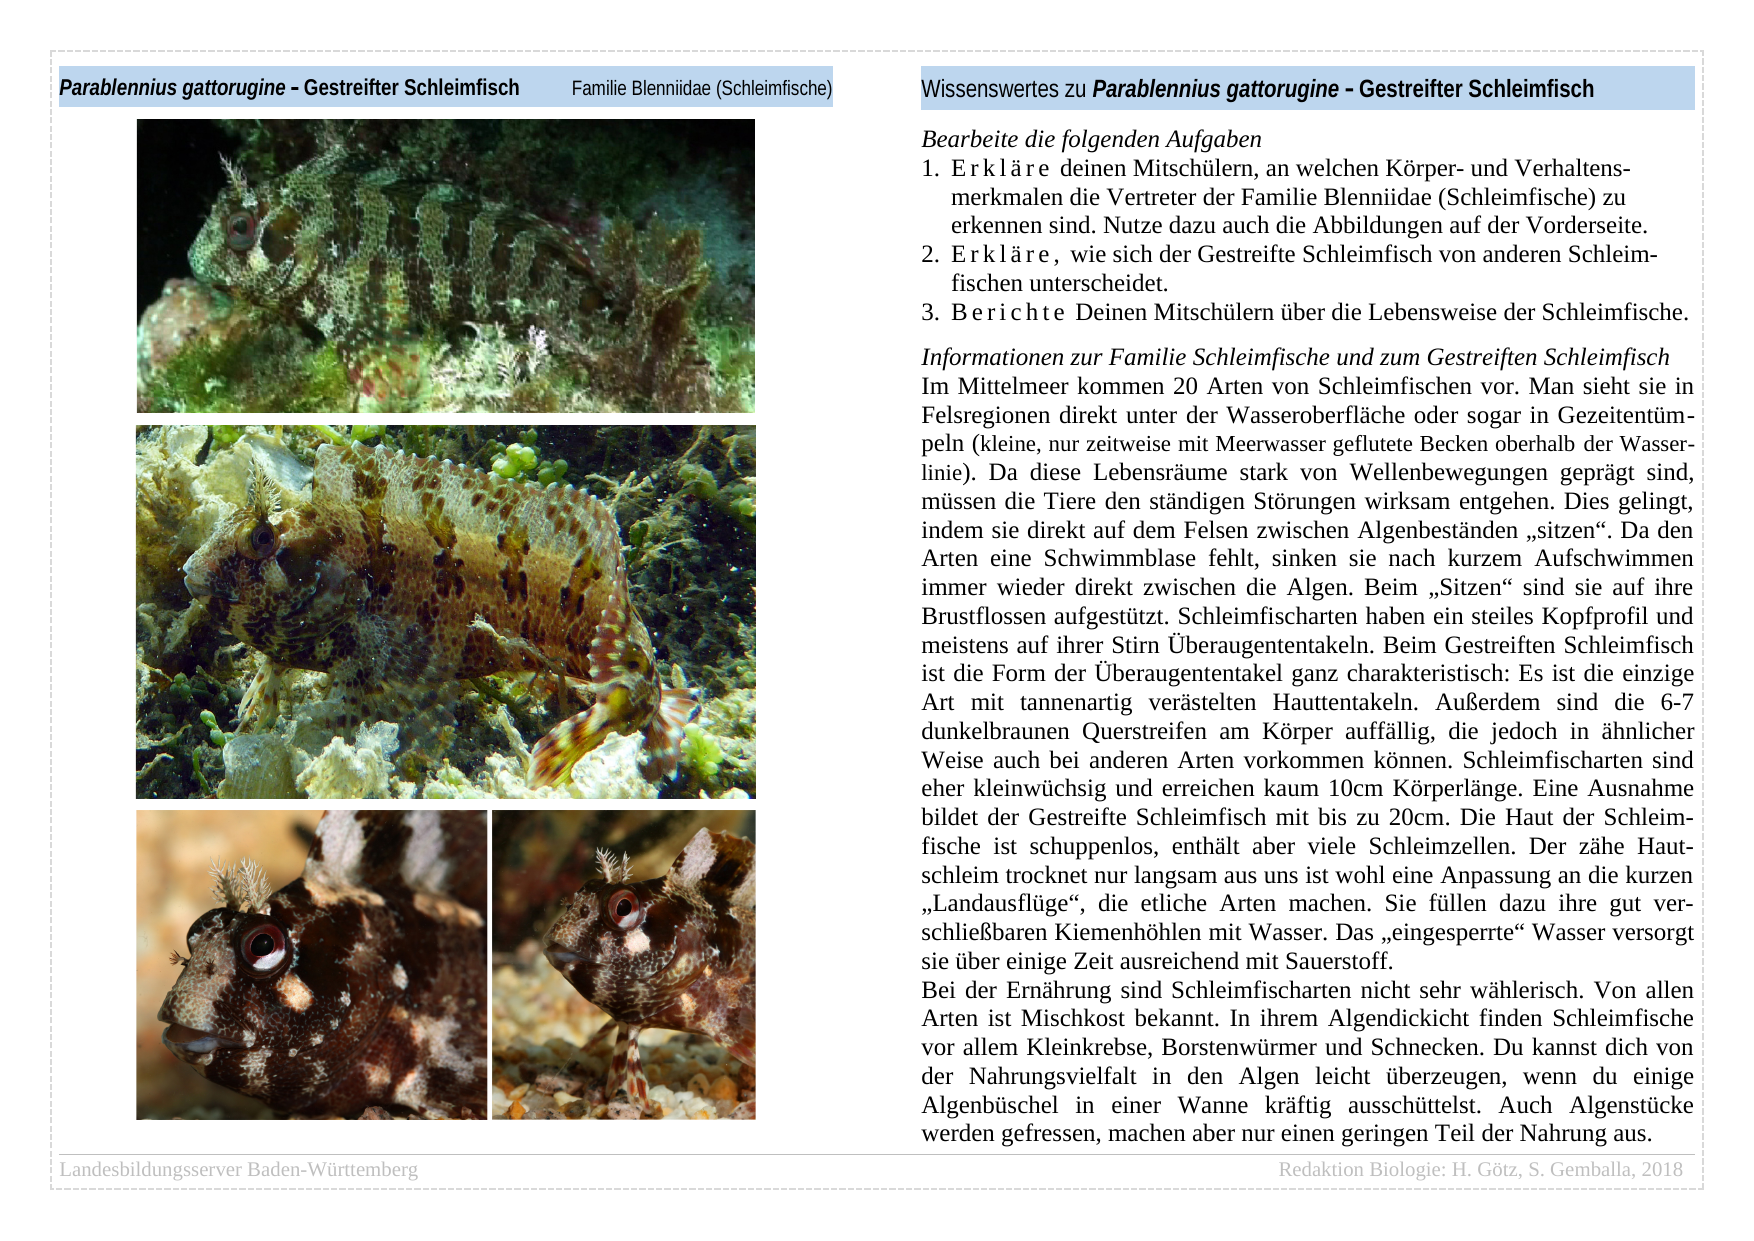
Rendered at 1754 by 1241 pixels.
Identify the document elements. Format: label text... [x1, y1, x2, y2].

list Erkläre deinen Mitschülern, an welchen Körper- und Verhaltens-merkmalen die Vertreter der Familie Blenniidae (Schleimfische) zu erkennen sind. Nutze dazu auch die Abbildungen auf der Vorderseite. [921, 153, 1695, 239]
picture [136, 119, 755, 413]
list Berichte Deinen Mitschülern über die Lebensweise der Schleimfische. [921, 297, 1695, 326]
text Informationen zur Familie Schleimfische und zum Gestreiften Schleimfisch [921, 342, 1695, 371]
picture [135, 425, 756, 799]
picture [136, 810, 756, 1120]
text Wissenswertes zu Parablennius gattorugine Gestreifter Schleimfisch [921, 73, 1695, 102]
text Im Mittelmeer kommen 20 Arten von Schleimfischen vor. Man sieht sie in Felsregionen direkt unter der Wasseroberfläche oder sogar in Gezeitentümpeln (kleine, nur zeitweise mit Meerwasser geflutete Becken oberhalb der Wasserlinie). Da diese Lebensräume stark von Wellenbewegungen geprägt sind, müssen die Tiere den ständigen Störungen wirksam entgehen. Dies gelingt, indem sie direkt auf dem Felsen zwischen Algenbeständen „sitzen“. Da den Arten eine Schwimmblase fehlt, sinken sie nach kurzem Aufschwimmen immer wieder direkt zwischen die Algen. Beim „Sitzen“ sind sie auf ihre Brustflossen aufgestützt. Schleimfischarten haben ein steiles Kopfprofil und meistens auf ihrer Stirn Überaugententakeln. Beim Gestreiften Schleimfisch ist die Form der Überaugententakel ganz charakteristisch: Es ist die einzige Art mit tannenartig verästelten Hauttentakeln. Außerdem sind die 6-7 dunkelbraunen Querstreifen am Körper auffällig, die jedoch in ähnlicher Weise auch bei anderen Arten vorkommen können. Schleimfischarten sind eher kleinwüchsig und erreichen kaum 10cm Körperlänge. Eine Ausnahme bildet der Gestreifte Schleimfisch mit bis zu 20cm. Die Haut der Schleim-fische ist schuppenlos, enthält aber viele Schleimzellen. Der zähe Haut-schleim trocknet nur langsam aus uns ist wohl eine Anpassung an die kurzen „Landausflüge“, die etliche Arten machen. Sie füllen dazu ihre gut ver-schließbaren Kiemenhöhlen mit Wasser. Das „eingesperrte“ Wasser versorgt sie über einige Zeit ausreichend mit Sauerstoff. [921, 371, 1695, 975]
text Bearbeite die folgenden Aufgaben [921, 124, 1695, 153]
list Erkläre, wie sich der Gestreifte Schleimfisch von anderen Schleim-fischen unterscheidet. [921, 239, 1695, 297]
text Parablennius gattorugine Gestreifter Schleimfisch Familie Blenniidae (Schleimfische) [59, 74, 833, 100]
text Bei der Ernährung sind Schleimfischarten nicht sehr wählerisch. Von allen Arten ist Mischkost bekannt. In ihrem Algendickicht finden Schleimfische vor allem Kleinkrebse, Borstenwürmer und Schnecken. Du kannst dich von der Nahrungsvielfalt in den Algen leicht überzeugen, wenn du einige Algenbüschel in einer Wanne kräftig ausschüttelst. Auch Algenstücke werden gefressen, machen aber nur einen geringen Teil der Nahrung aus. [921, 975, 1695, 1147]
